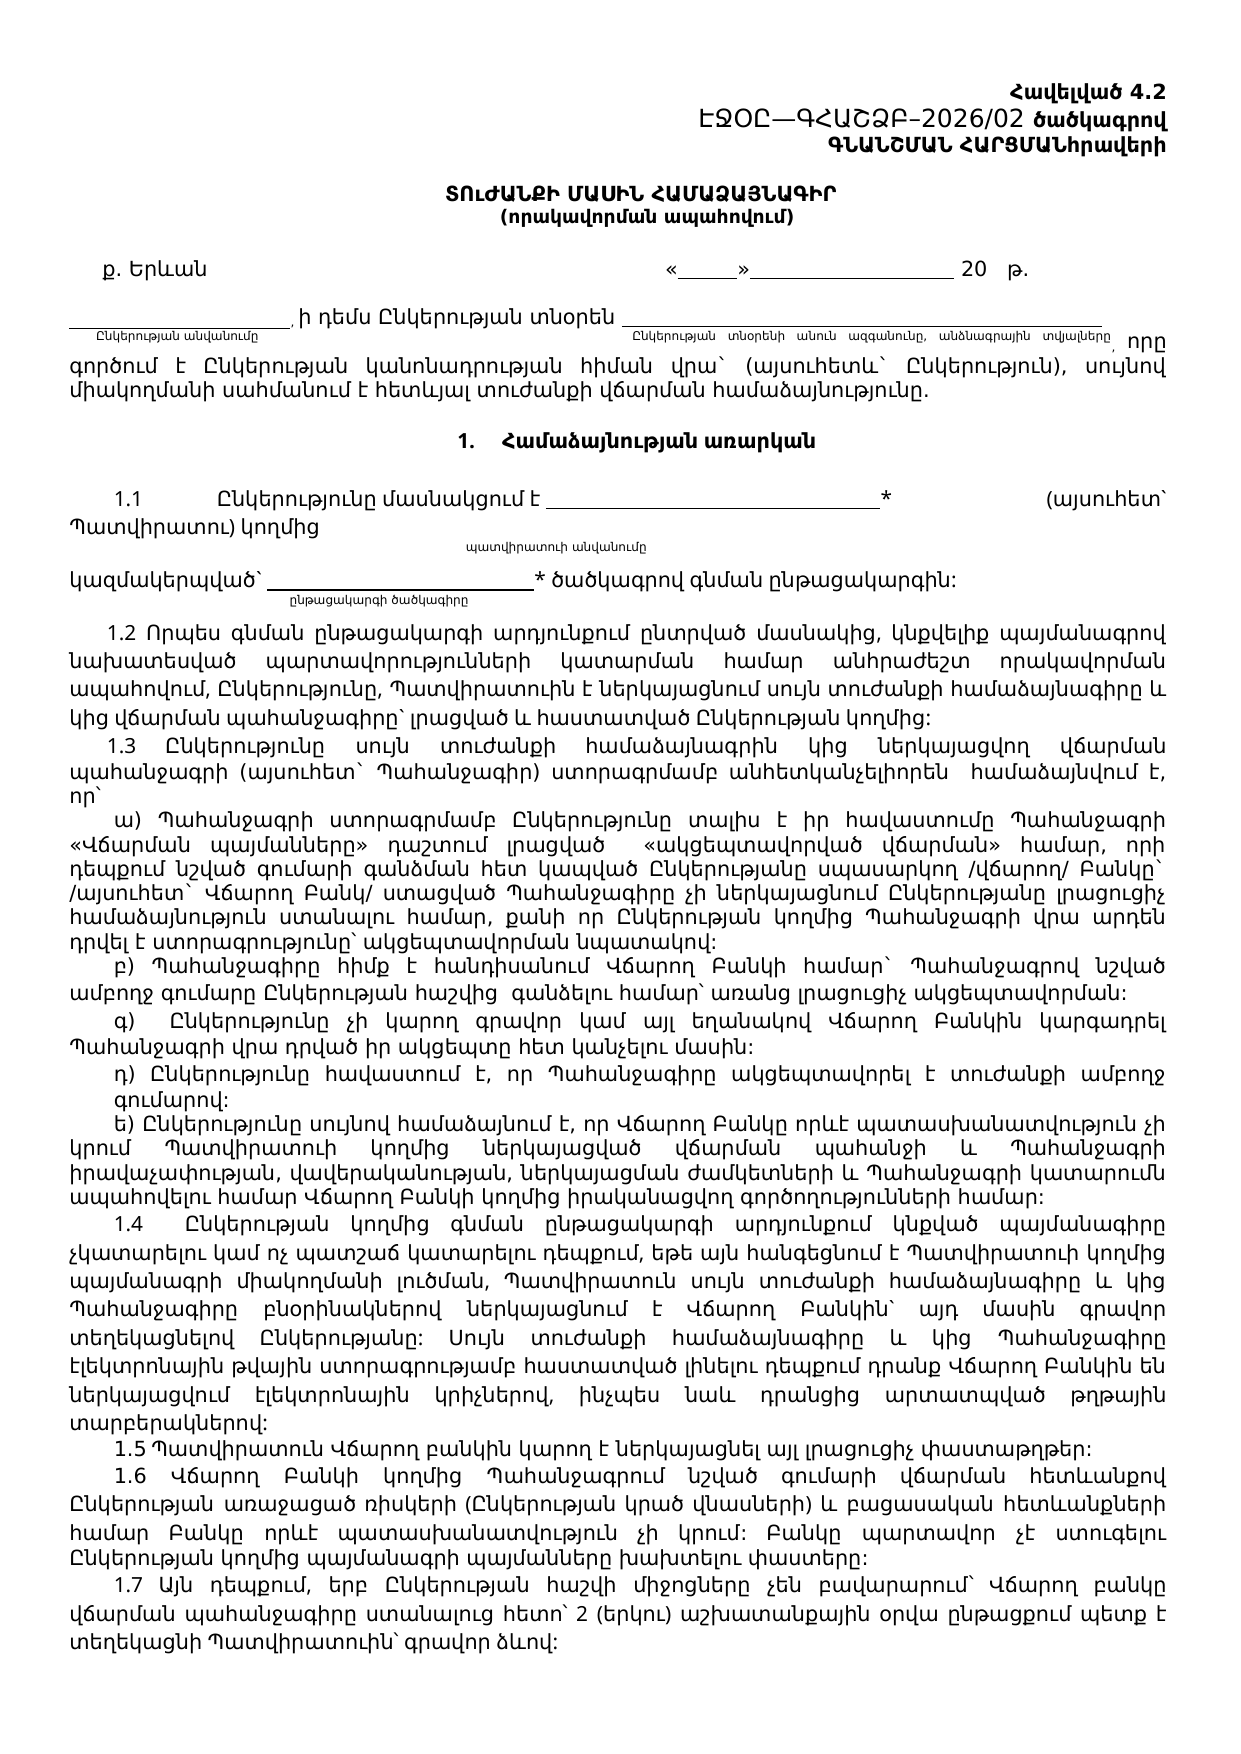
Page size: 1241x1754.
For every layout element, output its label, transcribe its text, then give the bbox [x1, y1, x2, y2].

text 1.3 Ընկերությունը սույն տուժանքի համաձայնագրին կից ներկայացվող վճարման պահանջագրի (այսուհետ` Պահանջագիր) ստորագրմամբ անհետկանչելիորեն համաձայնվում է, որ՝ [69, 731, 1167, 808]
text բ) Պահանջագիրը հիմք է հանդիսանում Վճարող Բանկի համար` Պահանջագրով նշված ամբողջ գումարը Ընկերության հաշվից գանձելու համար՝ առանց լրացուցիչ ակցեպտավորման: [69, 954, 1167, 1007]
text Ընկերության անվանումը Ընկերության տնօրենի անուն ազգանունը, անձնագրային տվյալները, որը գործում է Ընկերության կանոնադրության հիման վրա` (այսուհետև` Ընկերություն), սույնով միակողմանի սահմանում է հետևյալ տուժանքի վճարման համաձայնությունը. [69, 329, 1167, 402]
text 1.6 Վճարող Բանկի կողմից Պահանջագրում նշված գումարի վճարման հետևանքով Ընկերության առաջացած ռիսկերի (Ընկերության կրած վնասների) և բացասական հետևանքների համար Բանկը որևէ պատասխանատվություն չի կրում: Բանկը պարտավոր չէ ստուգելու Ընկերության կողմից պայմանագրի պայմանները խախտելու փաստերը: [69, 1461, 1167, 1571]
text (որակավորման ապահովում) [69, 206, 1167, 228]
text ե) Ընկերությունը սույնով համաձայնում է, որ Վճարող Բանկը որևէ պատասխանատվություն չի կրում Պատվիրատուի կողմից ներկայացված վճարման պահանջի և Պահանջագրի իրավաչափության, վավերականության, ներկայացման ժամկետների և Պահանջագրի կատարումն ապահովելու համար Վճարող Բանկի կողմից իրականացվող գործողությունների համար: [69, 1112, 1167, 1209]
text , ի դեմս Ընկերության տնօրեն [69, 305, 1167, 329]
text ԷՋՕԸ—ԳՀԱՇՁԲ–2026/02 ծածկագրով [69, 104, 1167, 133]
text ք. Երևան « » 20 թ. [69, 257, 1167, 281]
list Ընկերությունը մասնակցում է * (այսուհետ` Պատվիրատու) կողմից [69, 484, 1167, 541]
text ՏՈւԺԱՆՔԻ ՄԱՍԻՆ ՀԱՄԱՁԱՅՆԱԳԻՐ [69, 182, 1167, 206]
text ԳՆԱՆՇՄԱՆ ՀԱՐՑՄԱՆհրավերի [69, 133, 1167, 157]
text գ) Ընկերությունը չի կարող գրավոր կամ այլ եղանակով Վճարող Բանկին կարգադրել Պահանջագրի վրա դրված իր ակցեպտը հետ կանչելու մասին: [69, 1007, 1167, 1059]
list Պատվիրատուն Վճարող բանկին կարող է ներկայացնել այլ լրացուցիչ փաստաթղթեր: [113, 1437, 1167, 1461]
text 1.7 Այն դեպքում, երբ Ընկերության հաշվի միջոցները չեն բավարարում՝ Վճարող բանկը վճարման պահանջագիրը ստանալուց հետո՝ 2 (երկու) աշխատանքային օրվա ընթացքում պետք է տեղեկացնի Պատվիրատուին՝ գրավոր ձևով: [69, 1571, 1167, 1656]
list Համաձայնության առարկան [107, 427, 1167, 455]
text ընթացակարգի ծածկագիրը [113, 593, 1167, 618]
text 1.2 Որպես գնման ընթացակարգի արդյունքում ընտրված մասնակից, կնքվելիք պայմանագրով նախատեսված պարտավորությունների կատարման համար անհրաժեշտ որակավորման ապահովում, Ընկերությունը, Պատվիրատուին է ներկայացնում սույն տուժանքի համաձայնագիրը և կից վճարման պահանջագիրը` լրացված և հաստատված Ընկերության կողմից: [69, 618, 1167, 731]
text ա) Պահանջագրի ստորագրմամբ Ընկերությունը տալիս է իր հավաստումը Պահանջագրի «Վճարման պայմանները» դաշտում լրացված «ակցեպտավորված վճարման» համար, որի դեպքում նշված գումարի գանձման հետ կապված Ընկերությանը սպասարկող /վճարող/ Բանկը` /այսուհետ` Վճարող Բանկ/ ստացված Պահանջագիրը չի ներկայացնում Ընկերությանը լրացուցիչ համաձայնություն ստանալու համար, քանի որ Ընկերության կողմից Պահանջագրի վրա արդեն դրվել է ստորագրությունը՝ ակցեպտավորման նպատակով: [69, 808, 1167, 954]
text 1.4 Ընկերության կողմից գնման ընթացակարգի արդյունքում կնքված պայմանագիրը չկատարելու կամ ոչ պատշաճ կատարելու դեպքում, եթե այն հանգեցնում է Պատվիրատուի կողմից պայմանագրի միակողմանի լուծման, Պատվիրատուն սույն տուժանքի համաձայնագիրը և կից Պահանջագիրը բնօրինակներով ներկայացնում է Վճարող Բանկին` այդ մասին գրավոր տեղեկացնելով Ընկերությանը: Սույն տուժանքի համաձայնագիրը և կից Պահանջագիրը էլեկտրոնային թվային ստորագրությամբ հաստատված լինելու դեպքում դրանք Վճարող Բանկին են ներկայացվում էլեկտրոնային կրիչներով, ինչպես նաև դրանցից արտատպված թղթային տարբերակներով: [69, 1209, 1167, 1437]
text պատվիրատուի անվանումը [113, 541, 1167, 565]
text Հավելված 4.2 [69, 80, 1167, 104]
text դ) Ընկերությունը հավաստում է, որ Պահանջագիրը ակցեպտավորել է տուժանքի ամբողջ գումարով: [113, 1059, 1167, 1112]
text կազմակերպված` * ծածկագրով գնման ընթացակարգին: [69, 565, 1167, 593]
